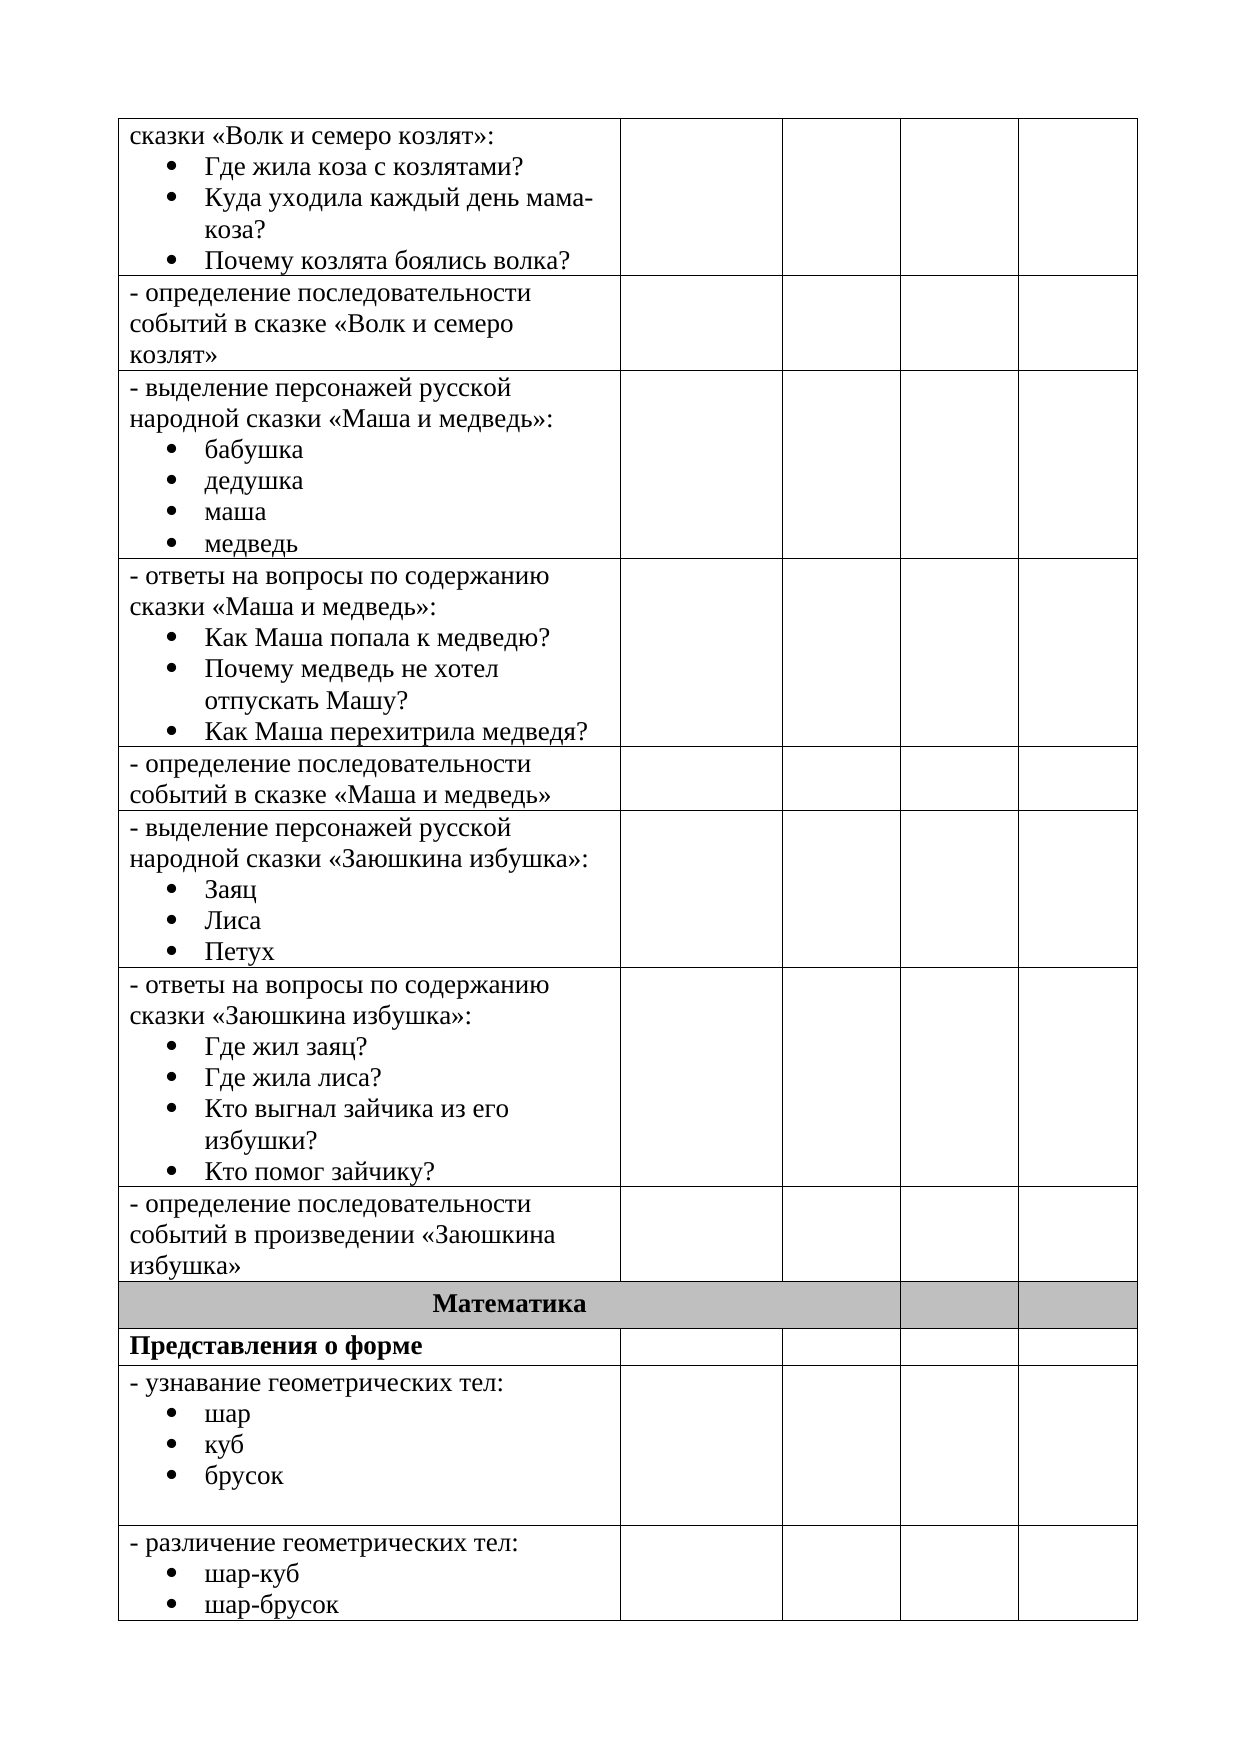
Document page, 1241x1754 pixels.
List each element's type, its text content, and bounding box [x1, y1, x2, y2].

table_cell [621, 1526, 782, 1620]
table_cell [621, 968, 782, 1186]
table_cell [119, 1526, 620, 1620]
table_cell [783, 811, 900, 967]
table_cell [621, 811, 782, 967]
table_cell [1019, 276, 1137, 370]
table_cell [783, 276, 900, 370]
table_cell - узнавание геометрических тел: шар куб брусок [119, 1366, 620, 1525]
table_cell [1019, 747, 1137, 809]
table_cell [901, 119, 1018, 275]
table_cell [621, 276, 782, 370]
table_cell [621, 371, 782, 558]
table_cell [901, 1187, 1018, 1281]
table_cell [901, 1329, 1018, 1365]
table_cell [783, 559, 900, 746]
table_cell [1019, 559, 1137, 746]
table_cell [783, 119, 900, 275]
table_cell [783, 1187, 900, 1281]
table_cell [621, 1187, 782, 1281]
table_cell [901, 276, 1018, 370]
table_cell [1019, 1526, 1137, 1620]
table_cell [621, 559, 782, 746]
table_cell [621, 1366, 782, 1525]
table_cell Математика [119, 1282, 900, 1328]
table_cell [901, 1282, 1018, 1328]
table_cell [783, 968, 900, 1186]
table_cell [783, 1366, 900, 1525]
table_cell [1019, 1187, 1137, 1281]
table_cell - выделение персонажей русской народной сказки «Заюшкина избушка»: Заяц Лиса Петух [119, 811, 620, 967]
table_cell [901, 968, 1018, 1186]
table_cell [1019, 371, 1137, 558]
table_cell - выделение персонажей русской народной сказки «Маша и медведь»: бабушка дедушка маша медведь [119, 371, 620, 558]
table_cell [783, 747, 900, 809]
table_cell [901, 1366, 1018, 1525]
table_cell [621, 747, 782, 809]
table_cell [1019, 811, 1137, 967]
table_cell [901, 1526, 1018, 1620]
table_cell [1019, 1282, 1137, 1328]
table_cell [621, 119, 782, 275]
table_cell [621, 1329, 782, 1365]
table_cell - определение последовательности событий в сказке «Волк и семеро козлят» [119, 276, 620, 370]
table_cell Представления о форме [119, 1329, 620, 1365]
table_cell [119, 119, 620, 275]
table_cell - определение последовательности событий в сказке «Маша и медведь» [119, 747, 620, 809]
table_cell [901, 811, 1018, 967]
table_cell [1019, 119, 1137, 275]
table_cell [783, 1526, 900, 1620]
table_cell [783, 1329, 900, 1365]
table_cell [901, 371, 1018, 558]
table_cell - ответы на вопросы по содержанию сказки «Заюшкина избушка»: Где жил заяц? Где жила лиса? Кто выгнал зайчика из его избушки? Кто помог зайчику? [119, 968, 620, 1186]
table_cell - определение последовательности событий в произведении «Заюшкина избушка» [119, 1187, 620, 1281]
table_cell [901, 559, 1018, 746]
table_cell [1019, 1366, 1137, 1525]
table_cell [1019, 1329, 1137, 1365]
table_cell [1019, 968, 1137, 1186]
table_cell - ответы на вопросы по содержанию сказки «Маша и медведь»: Как Маша попала к медведю? Почему медведь не хотел отпускать Машу? Как Маша перехитрила медведя? [119, 559, 620, 746]
table_cell [783, 371, 900, 558]
table_cell [901, 747, 1018, 809]
